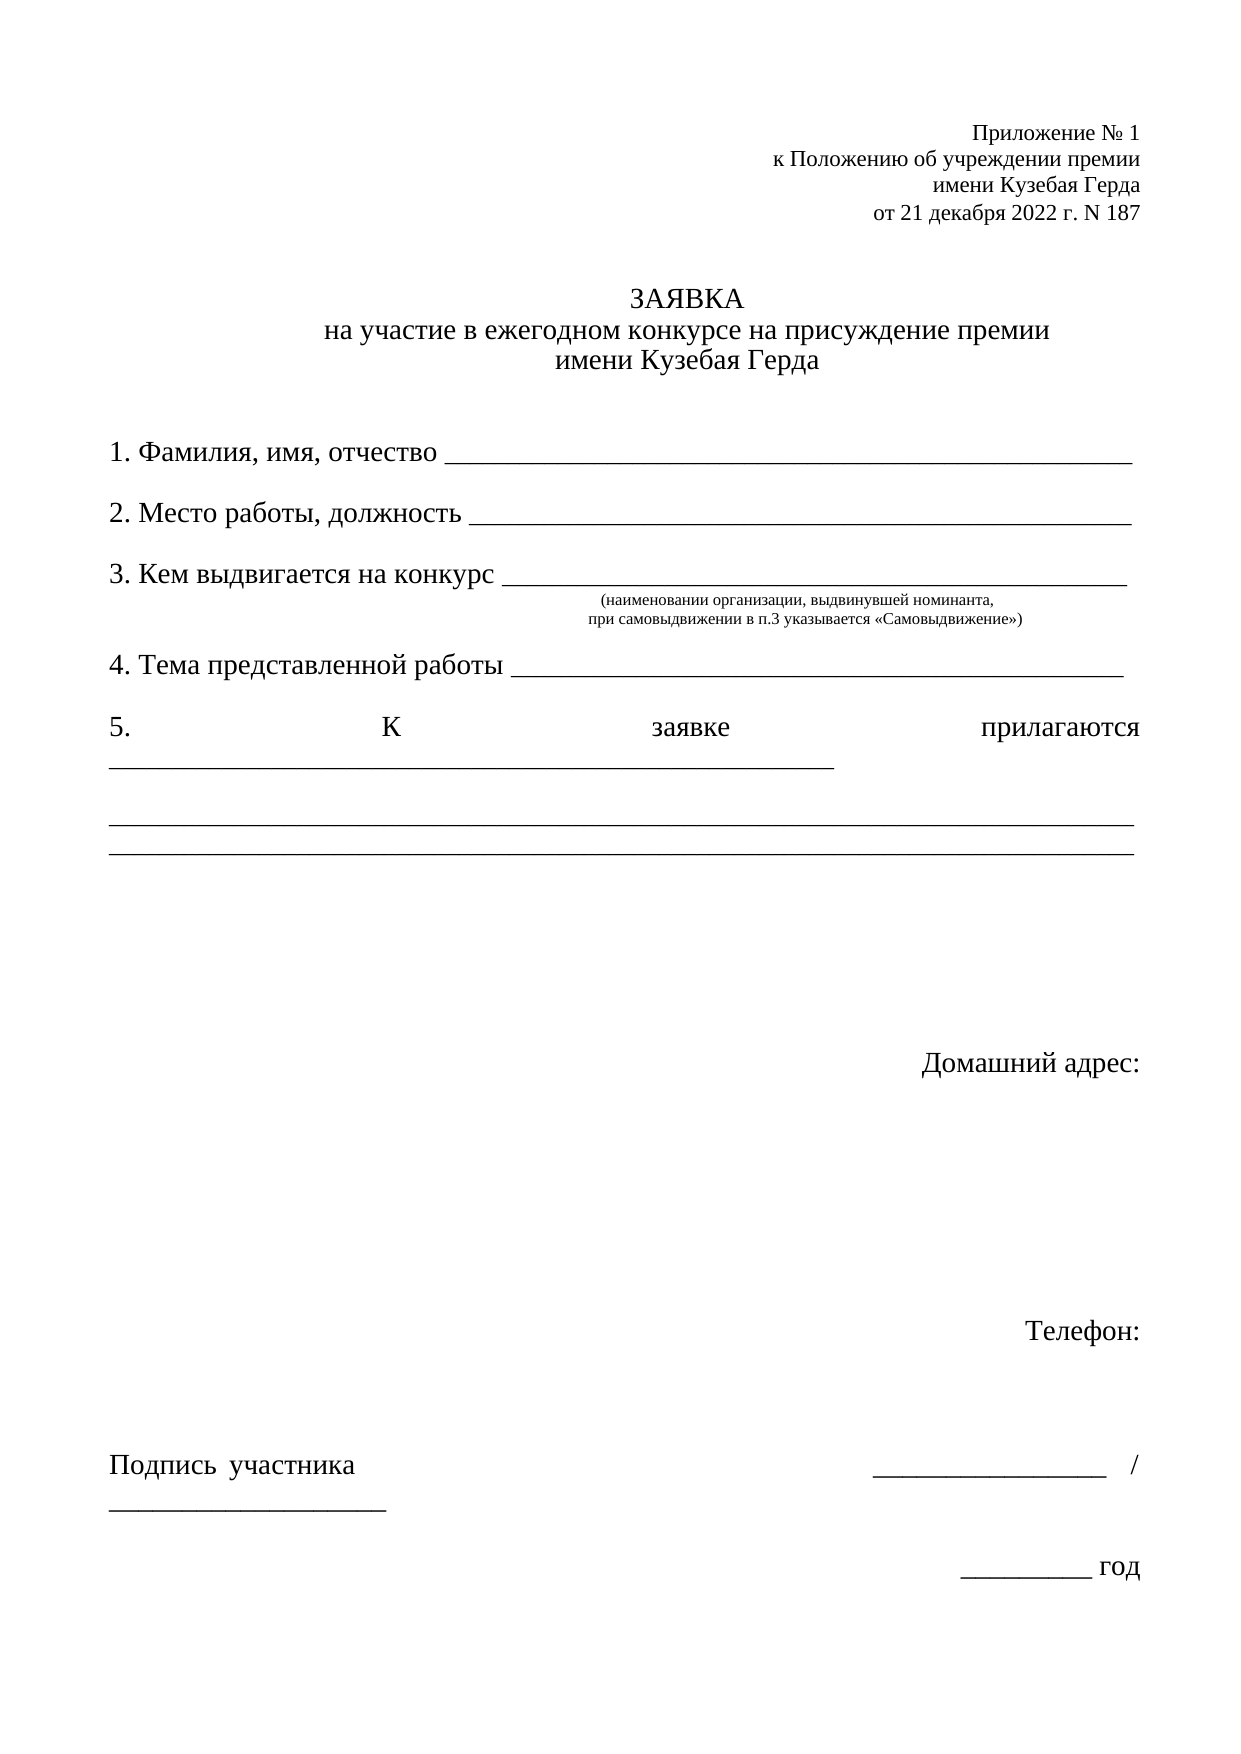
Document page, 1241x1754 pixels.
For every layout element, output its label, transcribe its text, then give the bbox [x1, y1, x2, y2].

text ____________________________________________________________________________________________________________________________________________________________________ [109, 800, 1140, 858]
text от 21 декабря 2022 г. N 187 [736, 198, 1140, 227]
text Подпись участника ________________ / ___________________ [109, 1447, 1140, 1514]
text _________ год [109, 1548, 1140, 1581]
text 3. Кем выдвигается на конкурс __________________________________________________ [109, 559, 1140, 589]
text 2. Место работы, должность _____________________________________________________ [109, 498, 1140, 528]
text имени Кузебая Герда [109, 171, 1140, 198]
text Приложение № 1 [109, 118, 1140, 145]
text Телефон: [109, 1313, 1140, 1347]
text при самовыдвижении в п.3 указывается «Самовыдвижение») [109, 609, 1140, 628]
text 5. К заявке прилагаются __________________________________________________________ [109, 709, 1140, 772]
text 4. Тема представленной работы _________________________________________________ [109, 647, 1140, 681]
text имени Кузебая Герда [234, 345, 1140, 376]
text на участие в ежегодном конкурсе на присуждение премии [234, 315, 1140, 345]
text 1. Фамилия, имя, отчество _______________________________________________________ [109, 437, 1140, 467]
text Домашний адрес: [109, 1045, 1140, 1078]
text ЗАЯВКА [234, 284, 1140, 315]
text (наименовании организации, выдвинувшей номинанта, [109, 589, 1140, 609]
text к Положению об учреждении премии [109, 145, 1140, 171]
